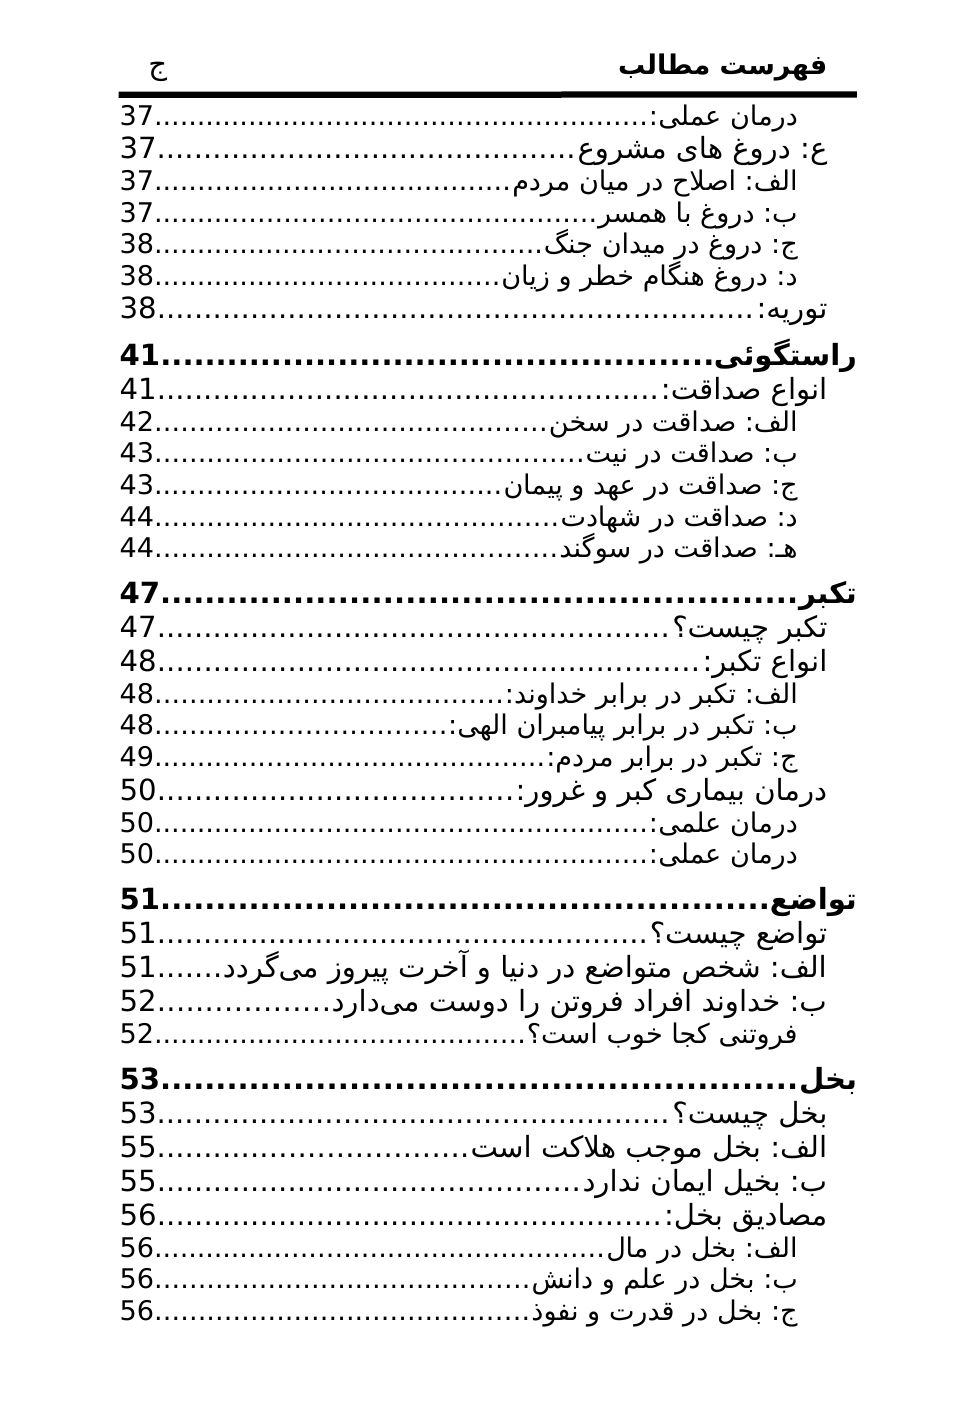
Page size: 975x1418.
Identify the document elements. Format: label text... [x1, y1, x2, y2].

text ج: تکبر در برابر مردم: 49 [118, 741, 798, 773]
text الف‌: تکبر در برابر خداوند: 48 [118, 678, 798, 710]
text راستگوئی 41 [118, 338, 857, 372]
text هـ: صداقت در سوگند 44 [118, 532, 798, 564]
text الف: صداقت در سخن 42 [118, 406, 798, 438]
text ج: بخل در قدرت و نفوذ 56 [118, 1295, 798, 1327]
text مصادیق بخل: 56 [118, 1198, 827, 1232]
text ب: بخیل ایمان ندارد 55 [118, 1164, 827, 1198]
text ج: صداقت در عهد و پیمان 43 [118, 469, 798, 501]
text ب: صداقت در نیت 43 [118, 438, 798, 469]
text بخل چیست؟ 53 [118, 1096, 827, 1130]
text ج: ‌دروغ در میدان جنگ 38 [118, 229, 798, 260]
text بخل 53 [118, 1062, 857, 1096]
text درمان علمی: 50 [118, 807, 798, 838]
text درمان عملی: 50 [118, 838, 798, 870]
text الف: بخل موجب هلاکت است 55 [118, 1130, 827, 1164]
text ب: تکبر در برابر پیامبران الهی: 48 [118, 710, 798, 741]
text تواضع چیست؟ 51 [118, 917, 827, 951]
text تکبر چیست؟ 47 [118, 610, 827, 644]
text ب:‌ بخل در علم و دانش 56 [118, 1264, 798, 1295]
text الف: اصلاح در میان مردم 37 [118, 166, 798, 197]
text ب: خداوند افراد فروتن را دوست می‌دارد 52 [118, 984, 827, 1018]
text د: صداقت در شهادت 44 [118, 501, 798, 532]
text الف: بخل در مال 56 [118, 1232, 798, 1264]
text ب: دروغ با همسر 37 [118, 197, 798, 229]
text فروتنی کجا خوب است؟ 52 [118, 1018, 798, 1050]
text الف: شخص متواضع در دنیا و آخرت پیروز می‌گردد 51 [118, 951, 827, 984]
text د: دروغ هنگام خطر و زیان 38 [118, 260, 798, 292]
text درمان بیماری کبر و غرور: 50 [118, 773, 827, 807]
text انواع صداقت: 41 [118, 372, 827, 406]
text درمان عملی: 37 [118, 100, 798, 132]
text تکبر 47 [118, 576, 857, 610]
text توریه: 38 [118, 292, 827, 326]
text تواضع 51 [118, 883, 857, 917]
text ع‌: دروغ های مشروع 37 [118, 132, 827, 166]
text انواع تکبر: 48 [118, 644, 827, 678]
